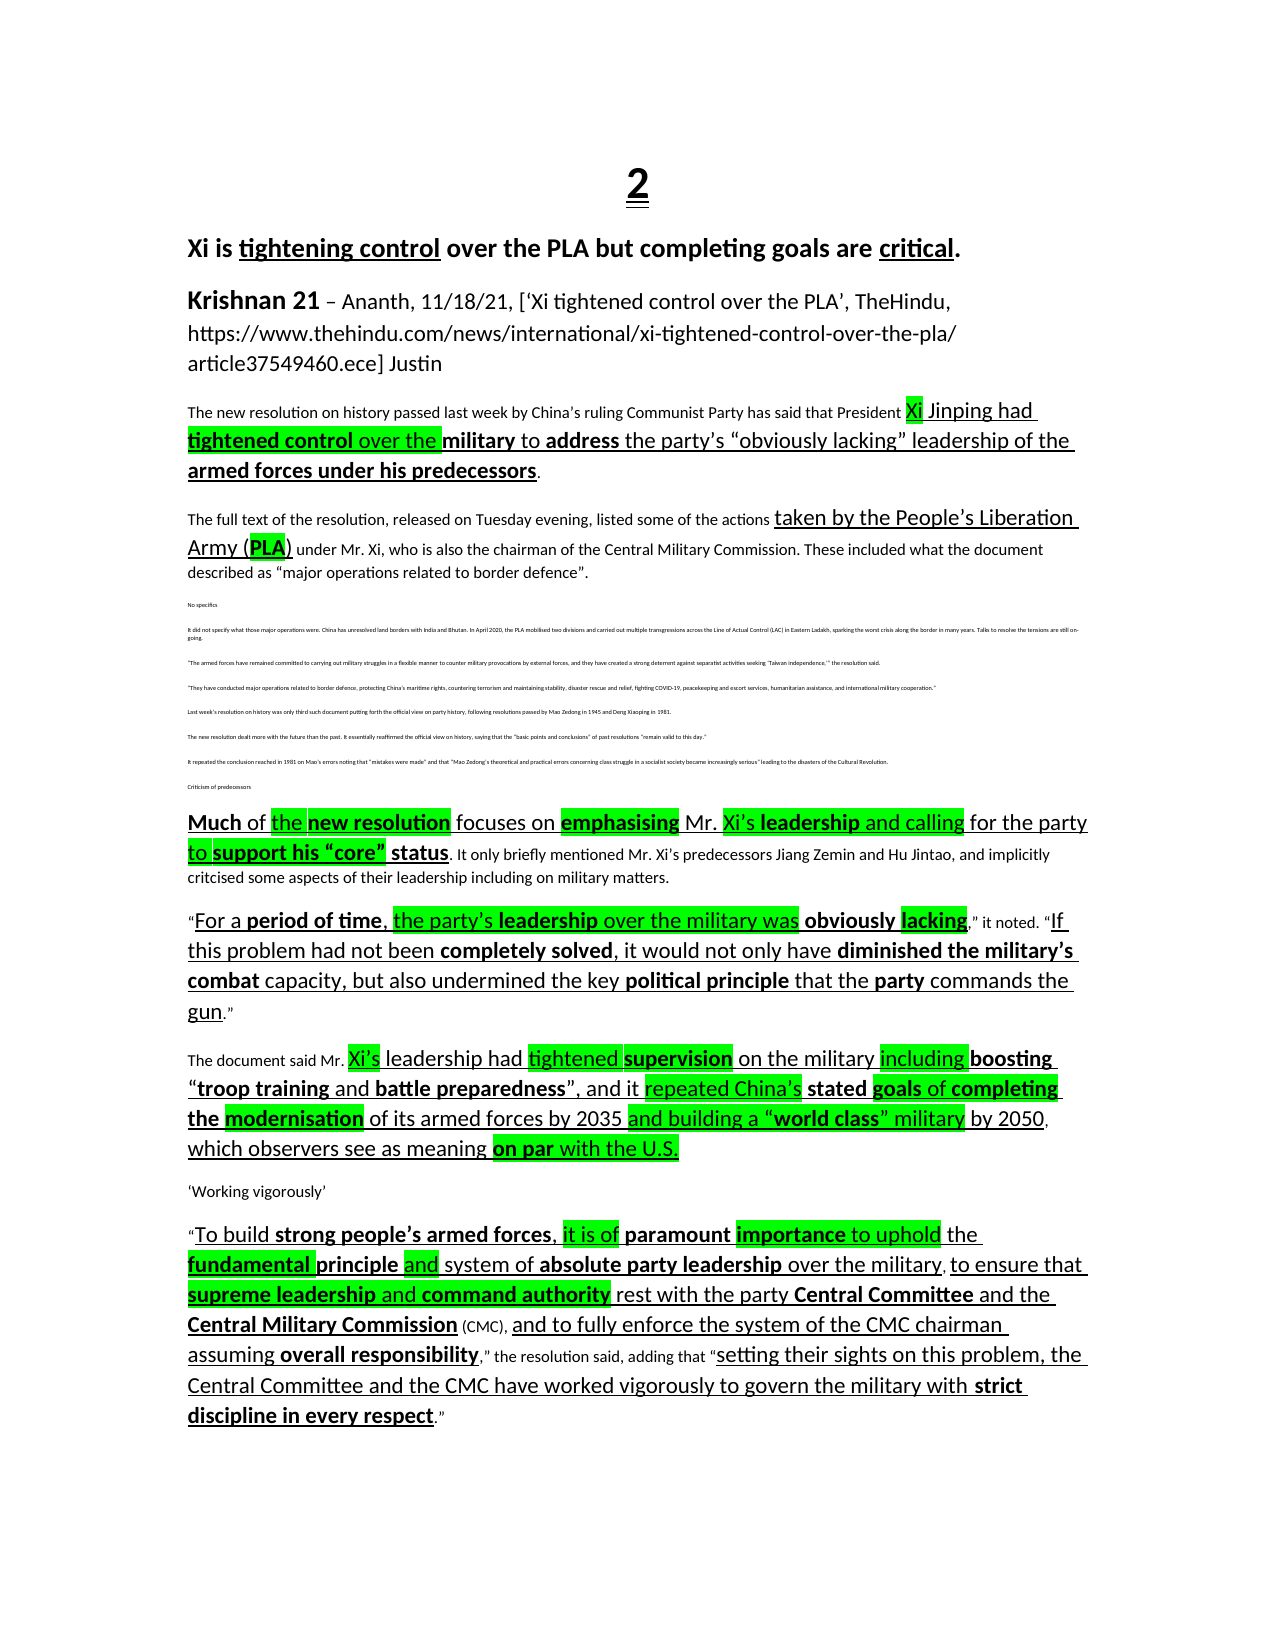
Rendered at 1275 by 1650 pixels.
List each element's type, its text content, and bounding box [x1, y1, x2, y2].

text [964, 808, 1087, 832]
subtitle 2 [187, 154, 1087, 210]
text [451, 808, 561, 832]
text The full text of the resolution, released on Tuesday evening, listed some of the actions taken by the People’s Liberation Army (PLA) under Mr. Xi, who is also the chairman of the Central Military Commission. These included what the document described as “major operations related to border defence”. [187, 503, 1087, 583]
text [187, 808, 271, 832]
text ‘Working vigorously’ [187, 1181, 1087, 1201]
text “To build strong people’s armed forces, it is of paramount importance to uphold the fundamental principle and system of absolute party leadership over the military, to ensure that supreme leadership and command authority rest with the party Central Committee and the Central Military Commission (CMC), and to fully enforce the system of the CMC chairman assuming overall responsibility,” the resolution said, adding that “setting their sights on this problem, the Central Committee and the CMC have worked vigorously to govern the military with strict discipline in every respect.” [187, 1220, 1087, 1429]
text The new resolution on history passed last week by China’s ruling Communist Party has said that President Xi Jinping had tightened control over the military to address the party’s “obviously lacking” leadership of the armed forces under his predecessors. [187, 396, 1087, 484]
text Much of the new resolution focuses on emphasising Mr. Xi’s leadership and calling for the party to support his “core” status. It only briefly mentioned Mr. Xi’s predecessors Jiang Zemin and Hu Jintao, and implicitly critcised some aspects of their leadership including on military matters. [187, 833, 1087, 888]
text “For a period of time, the party’s leadership over the military was obviously lacking,” it noted. “If this problem had not been completely solved, it would not only have diminished the military’s combat capacity, but also undermined the key political principle that the party commands the gun.” [187, 906, 1087, 1025]
text The document said Mr. Xi’s leadership had tightened supervision on the military including boosting “troop training and battle preparedness”, and it repeated China’s stated goals of completing the modernisation of its armed forces by 2035 and building a “world class” military by 2050, which observers see as meaning on par with the U.S. [187, 1044, 1087, 1162]
text Krishnan 21 – Ananth, 11/18/21, [‘Xi tightened control over the PLA’, TheHindu, https://www.thehindu.com/news/international/xi-tightened-control-over-the-pla/article37549460.ece] Justin [187, 283, 1087, 377]
subtitle Xi is tightening control over the PLA but completing goals are critical. [187, 231, 1087, 264]
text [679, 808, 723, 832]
